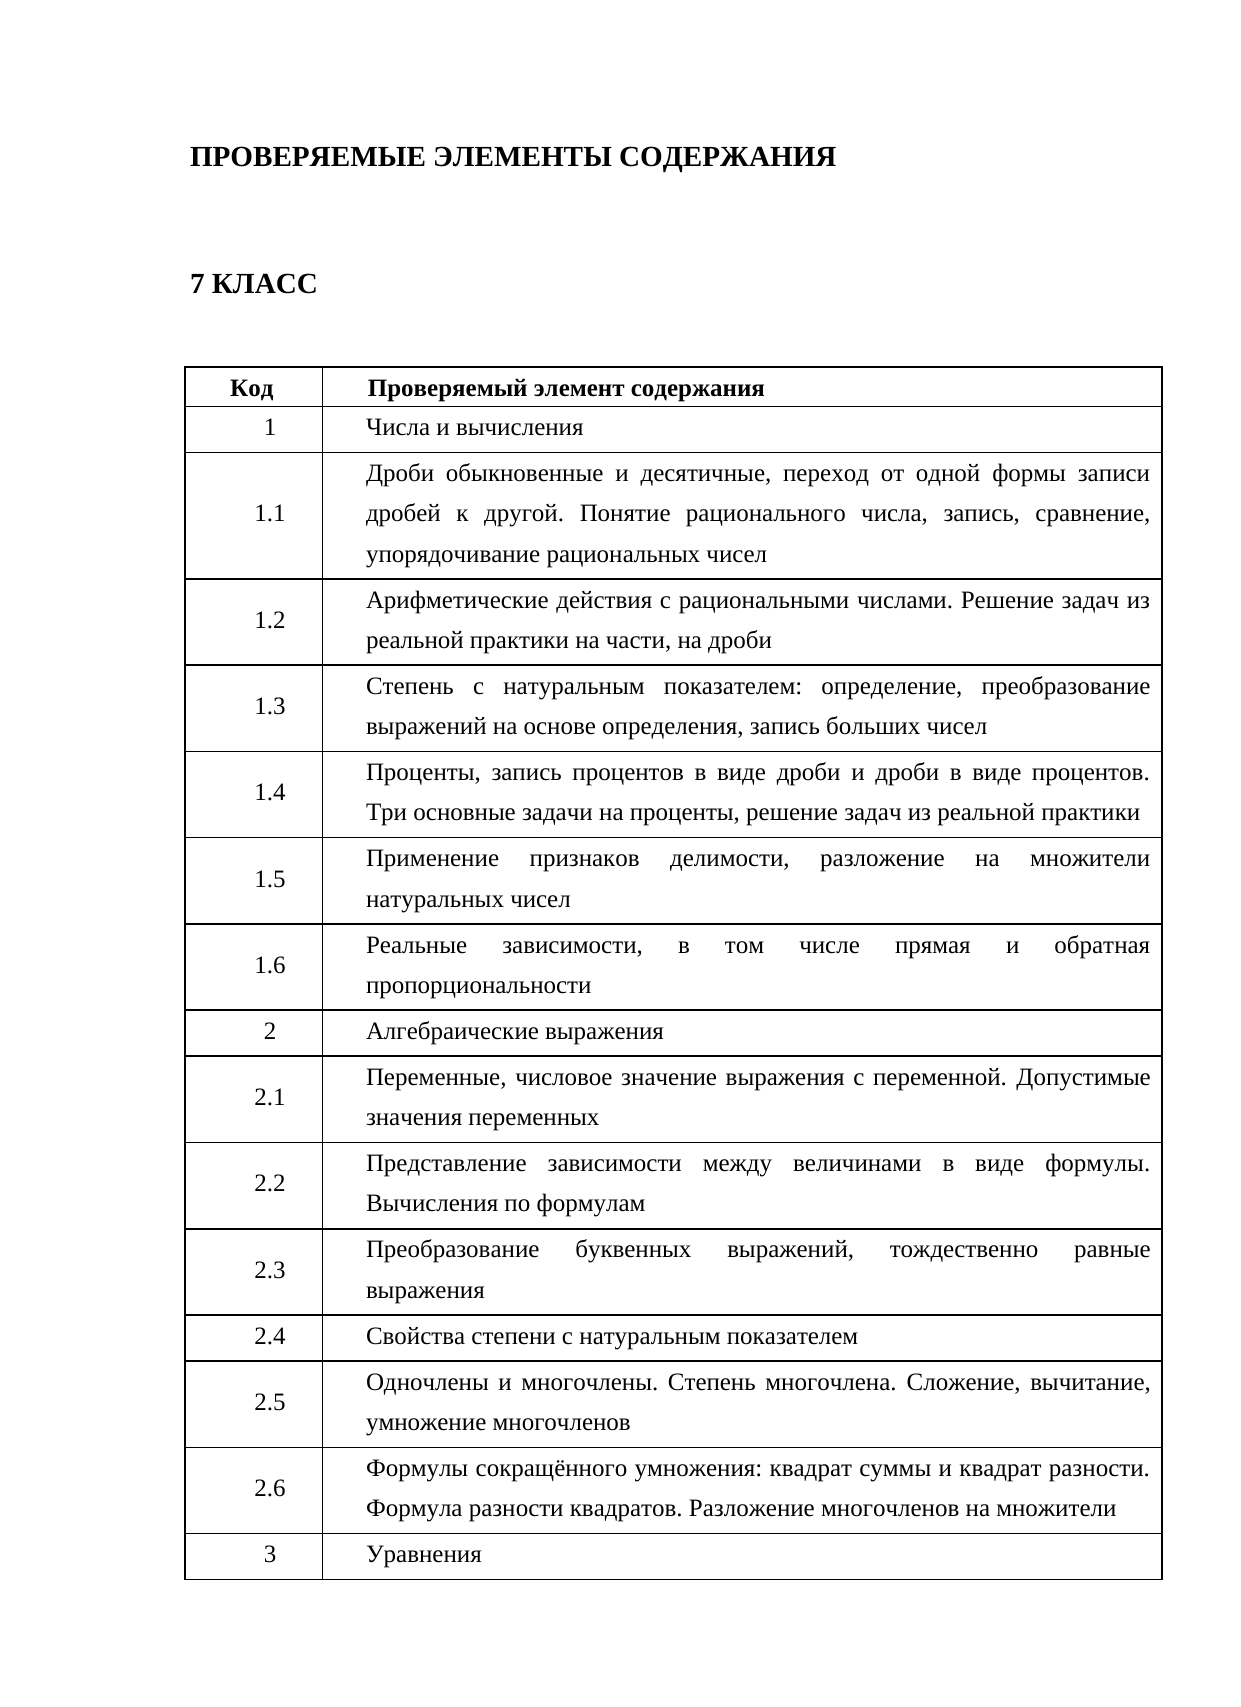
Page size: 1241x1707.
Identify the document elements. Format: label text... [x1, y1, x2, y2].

table_cell 3 [186, 1534, 322, 1579]
text 7 КЛАСС [190, 266, 1152, 300]
table_cell Дроби обыкновенные и десятичные, переход от одной формы записи дробей к другой. Понятие рационального числа, запись, сравнение, упорядочивание рациональных чисел [323, 453, 1161, 578]
table_cell Применение признаков делимости, разложение на множители натуральных чисел [323, 838, 1161, 923]
table_cell Проценты, запись процентов в виде дроби и дроби в виде процентов. Три основные задачи на проценты, решение задач из реальной практики [323, 752, 1161, 837]
table_cell Алгебраические выражения [323, 1011, 1161, 1055]
text ПРОВЕРЯЕМЫЕ ЭЛЕМЕНТЫ СОДЕРЖАНИЯ [190, 139, 1152, 172]
table_header Проверяемый элемент содержания [323, 368, 1161, 406]
table_cell 1.6 [186, 925, 322, 1009]
table_cell Формулы сокращённого умножения: квадрат суммы и квадрат разности. Формула разности квадратов. Разложение многочленов на множители [323, 1448, 1161, 1533]
table_cell 1.1 [186, 453, 322, 578]
table_cell 2.2 [186, 1143, 322, 1228]
table_cell 1.3 [186, 666, 322, 751]
table_cell Представление зависимости между величинами в виде формулы. Вычисления по формулам [323, 1143, 1161, 1228]
table_cell Преобразование буквенных выражений, тождественно равные выражения [323, 1230, 1161, 1314]
table_cell Арифметические действия с рациональными числами. Решение задач из реальной практики на части, на дроби [323, 580, 1161, 664]
table_cell Числа и вычисления [323, 407, 1161, 452]
table_cell 2.1 [186, 1057, 322, 1142]
table_cell 2.5 [186, 1362, 322, 1446]
table_cell Реальные зависимости, в том числе прямая и обратная пропорциональности [323, 925, 1161, 1009]
table_header Код [186, 368, 322, 406]
table_cell Степень с натуральным показателем: определение, преобразование выражений на основе определения, запись больших чисел [323, 666, 1161, 751]
table_cell Одночлены и многочлены. Степень многочлена. Сложение, вычитание, умножение многочленов [323, 1362, 1161, 1446]
table_cell Переменные, числовое значение выражения с переменной. Допустимые значения переменных [323, 1057, 1161, 1142]
table_cell Уравнения [323, 1534, 1161, 1579]
table_cell 2.3 [186, 1230, 322, 1314]
table_cell 2.4 [186, 1316, 322, 1360]
table_cell 1 [186, 407, 322, 452]
table_cell 1.2 [186, 580, 322, 664]
table_cell 2.6 [186, 1448, 322, 1533]
table_cell Свойства степени с натуральным показателем [323, 1316, 1161, 1360]
table_cell 1.5 [186, 838, 322, 923]
table_cell 2 [186, 1011, 322, 1055]
table_cell 1.4 [186, 752, 322, 837]
